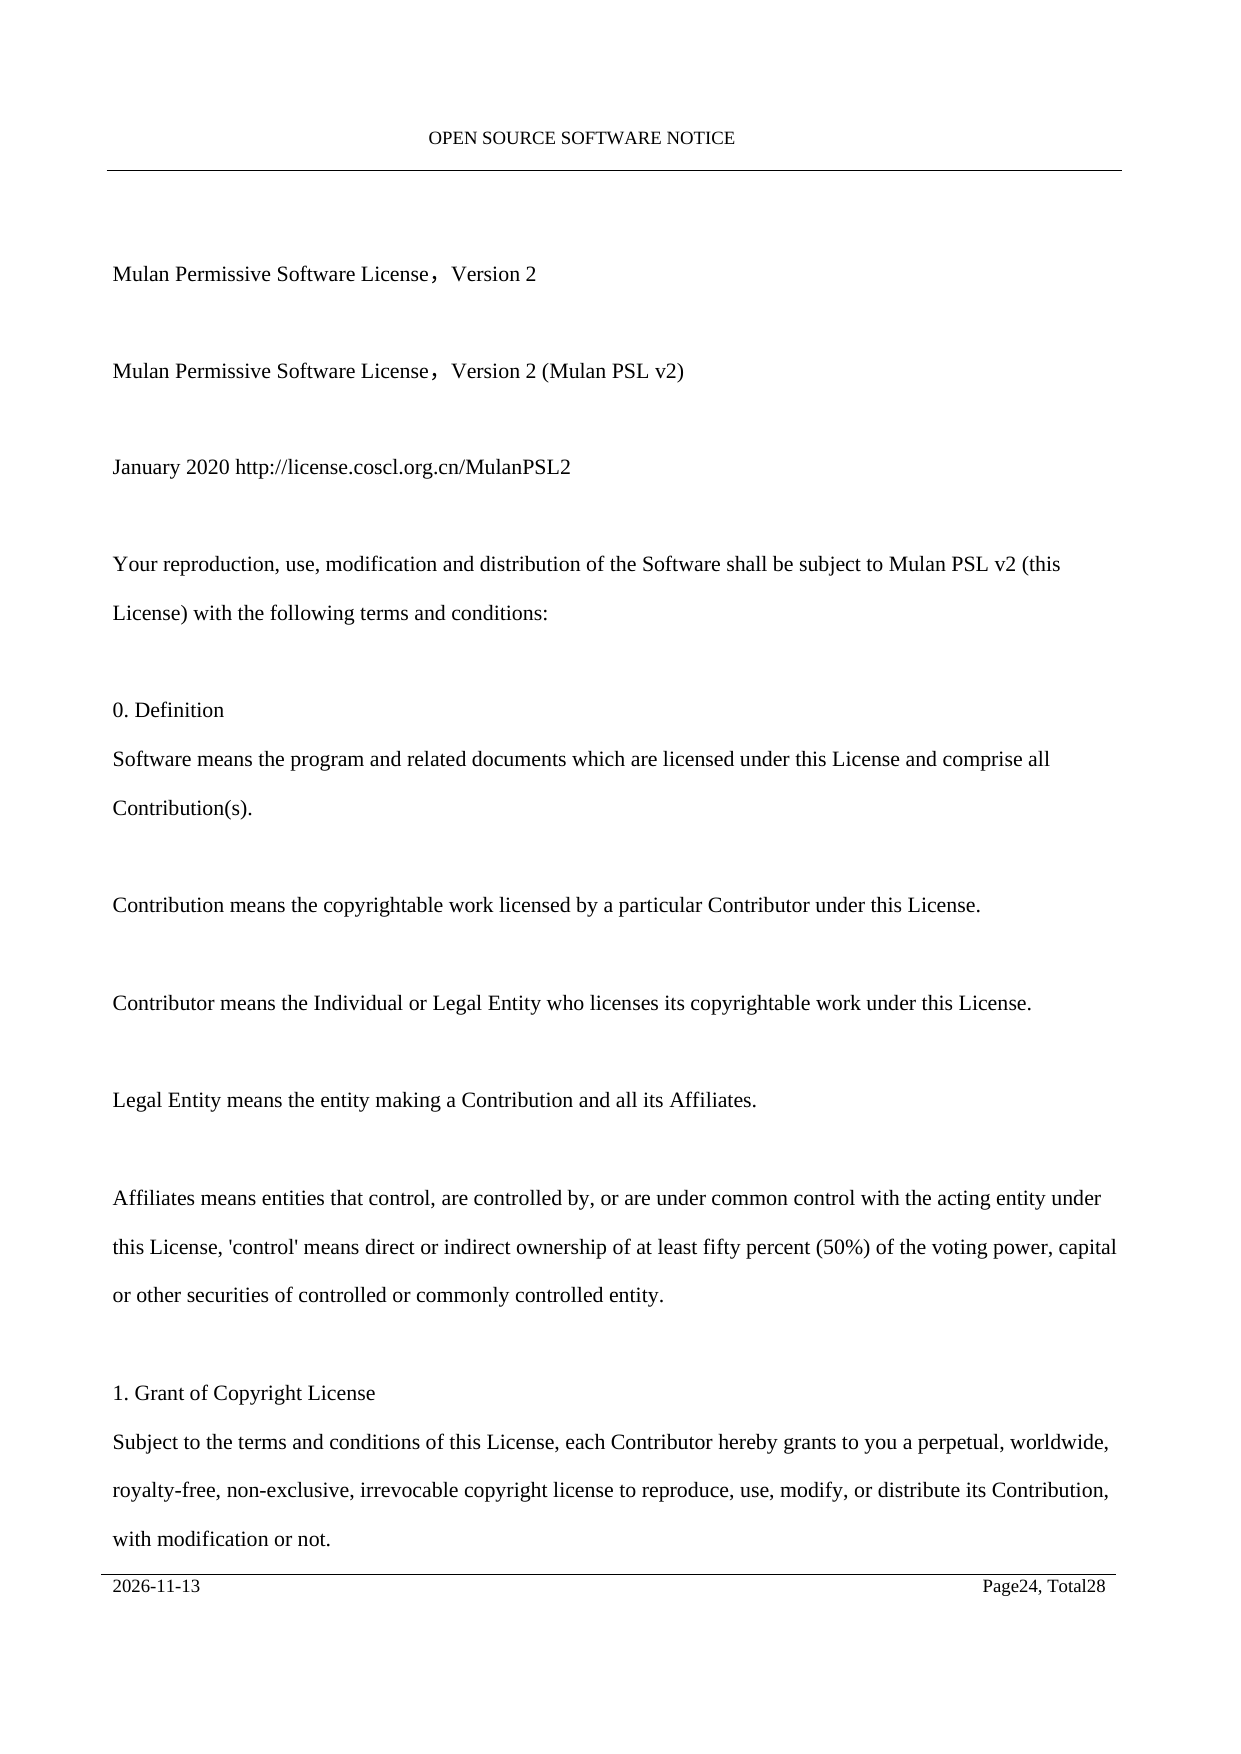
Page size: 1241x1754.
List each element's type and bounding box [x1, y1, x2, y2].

text [112, 206, 1128, 1555]
